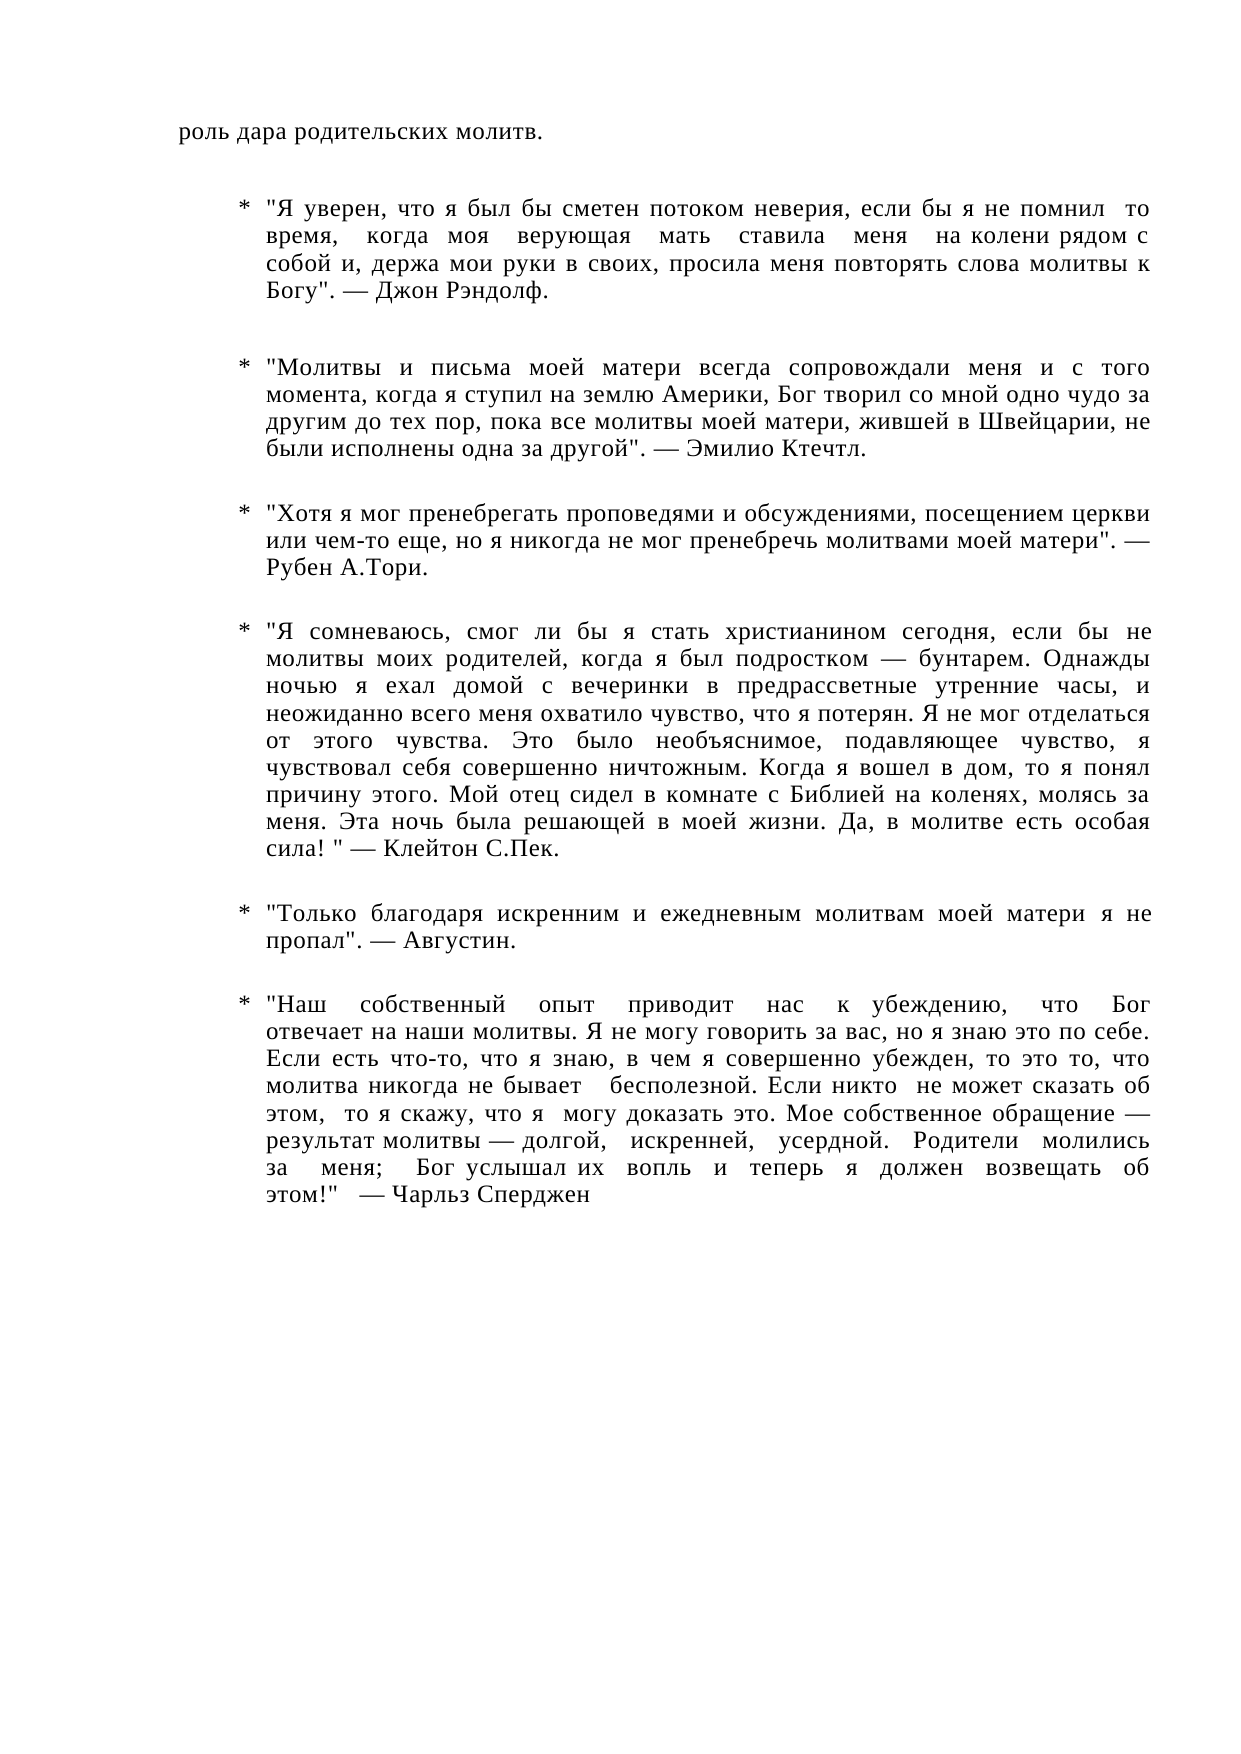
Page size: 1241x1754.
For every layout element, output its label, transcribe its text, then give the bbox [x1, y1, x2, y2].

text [178, 118, 1152, 145]
text * "Я сомневаюсь, смог ли бы я стать христианином сегодня, если бы не молитвы моих родителей, когда я был подростком — бунтарем. Однажды ночью я ехал домой с вечеринки в предрассветные утренние часы, и неожиданно всего меня охватило чувство, что я потерян. Я не мог отделаться от этого чувства. Это было необъяснимое, подавляющее чувство, я чувствовал себя совершенно ничтожным. Когда я вошел в дом, то я понял причину этого. Мой отец сидел в комнате с Библией на коленях, молясь за меня. Эта ночь была решающей в моей жизни. Да, в молитве есть особая сила! " — Клейтон С.Пек. [238, 618, 1152, 862]
text * "Только благодаря искренним и ежедневным молитвам моей матери я не пропал". — Августин. [238, 899, 1152, 953]
text * "Наш собственный опыт приводит нас к убеждению, что Бог отвечает на наши молитвы. Я не могу говорить за вас, но я знаю это по себе. Если есть что-то, что я знаю, в чем я совершенно убежден, то это то, что молитва никогда не бывает бесполезной. Если никто не может сказать об этом, то я скажу, что я могу доказать это. Мое собственное обращение — результат молитвы — долгой, искренней, усердной. Родители молились за меня; Бог услышал их вопль и теперь я должен возвещать об этом!" — Чарльз Сперджен [238, 991, 1152, 1208]
text * "Я уверен, что я был бы сметен потоком неверия, если бы я не помнил то время, когда моя верующая мать ставила меня на колени рядом с собой и, держа мои руки в своих, просила меня повторять слова молитвы к Богу". — Джон Рэндолф. [238, 195, 1152, 303]
text * "Хотя я мог пренебрегать проповедями и обсуждениями, посещением церкви или чем-то еще, но я никогда не мог пренебречь молитвами моей матери". — Рубен А.Тори. [238, 499, 1152, 581]
text * "Молитвы и письма моей матери всегда сопровождали меня и с того момента, когда я ступил на землю Америки, Бог творил со мной одно чудо за другим до тех пор, пока все молитвы моей матери, жившей в Швейцарии, не были исполнены одна за другой". — Эмилио Ктечтл. [238, 353, 1152, 462]
